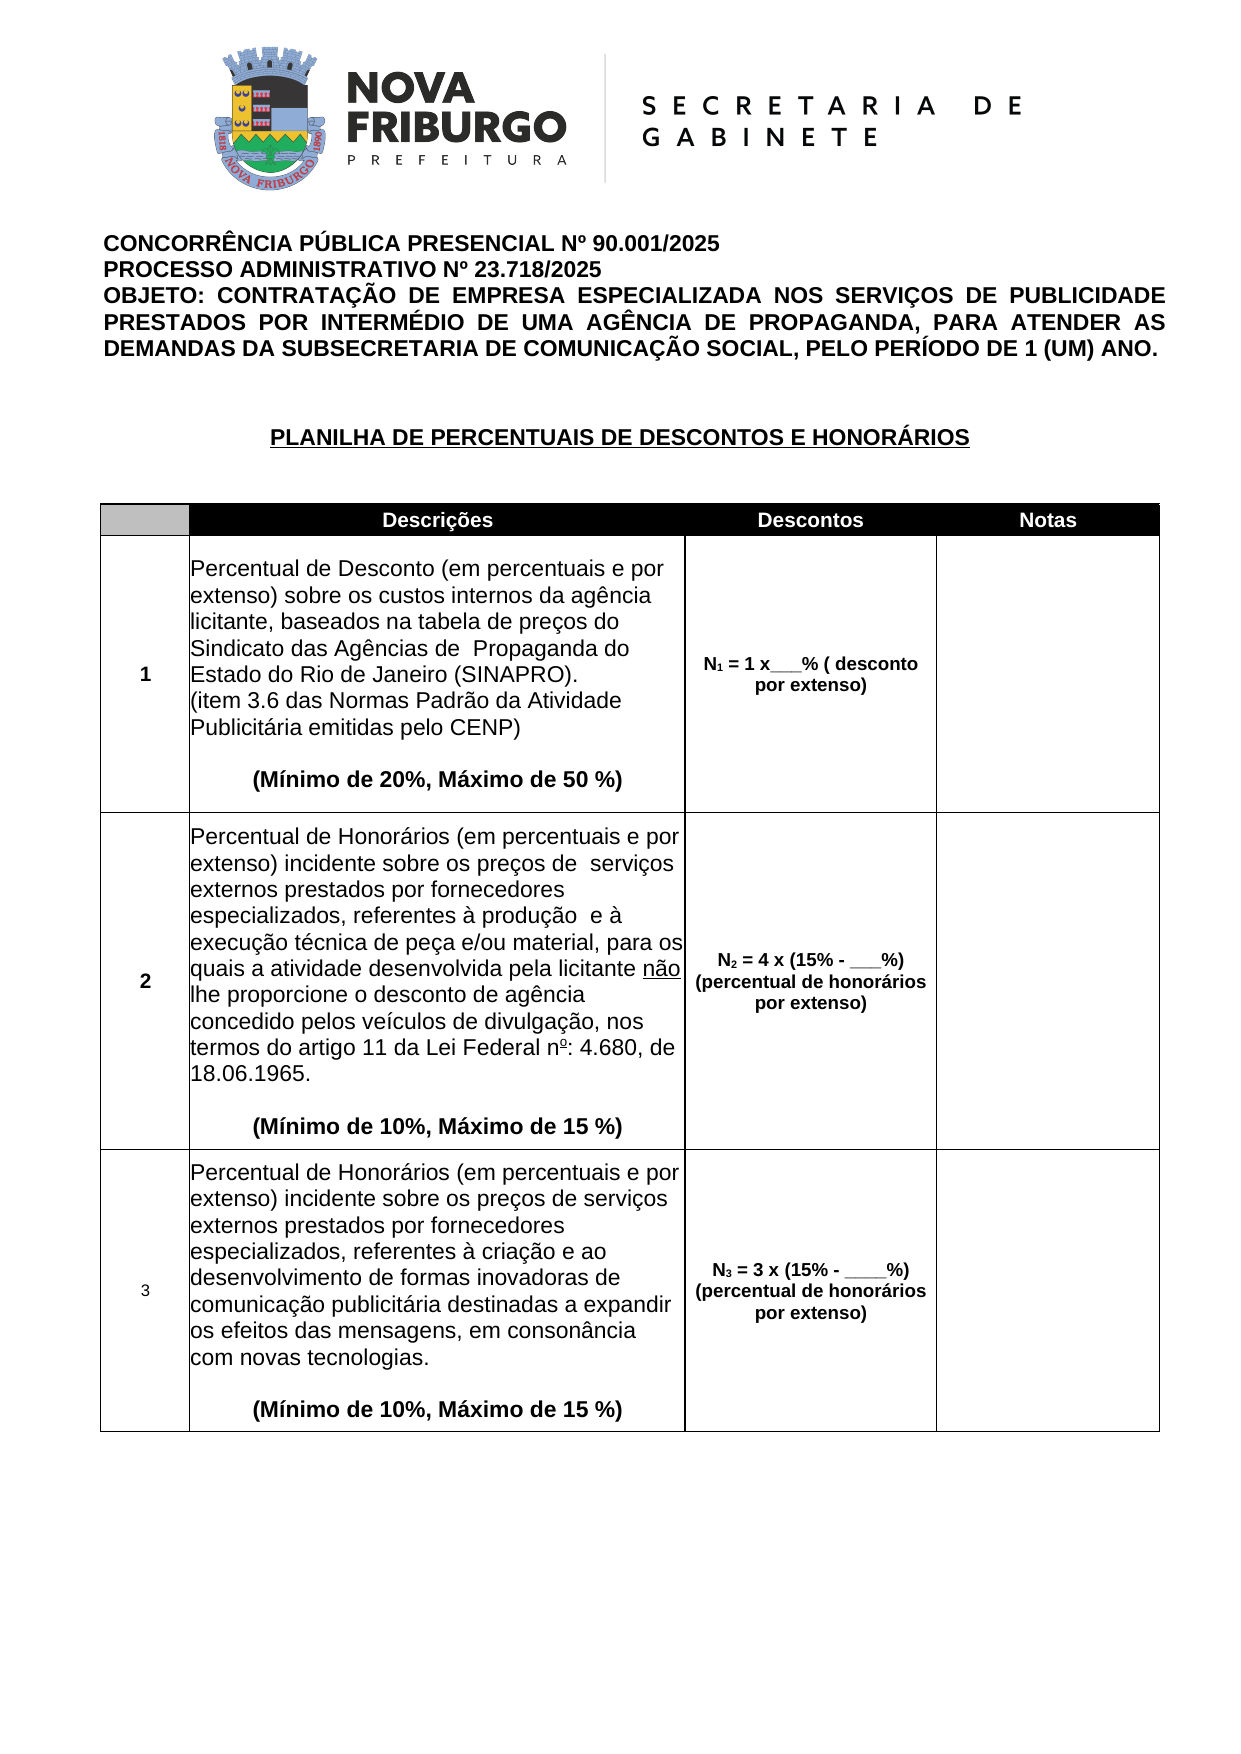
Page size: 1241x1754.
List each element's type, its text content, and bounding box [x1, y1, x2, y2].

table_cell Percentual de Honorários (em percentuais e por extenso) incidente sobre os preços de serviços externos prestados por fornecedores especializados, referentes à produção e à execução técnica de peça e/ou material, para os quais a atividade desenvolvida pela licitante não lhe proporcione o desconto de agência concedido pelos veículos de divulgação, nos termos do artigo 11 da Lei Federal no: 4.680, de 18.06.1965. (Mínimo de 10%, Máximo de 15 %) [190, 813, 684, 1149]
table_header [101, 505, 189, 535]
text OBJETO: CONTRATAÇÃO DE EMPRESA ESPECIALIZADA NOS SERVIÇOS DE PUBLICIDADE PRESTADOS POR INTERMÉDIO DE UMA AGÊNCIA DE PROPAGANDA, PARA ATENDER AS DEMANDAS DA SUBSECRETARIA DE COMUNICAÇÃO SOCIAL, PELO PERÍODO DE 1 (UM) ANO. [103, 282, 1167, 361]
table_cell 3 [101, 1150, 189, 1431]
table_cell Percentual de Desconto (em percentuais e por extenso) sobre os custos internos da agência licitante, baseados na tabela de preços do Sindicato das Agências de Propaganda do Estado do Rio de Janeiro (SINAPRO). (item 3.6 das Normas Padrão da Atividade Publicitária emitidas pelo CENP) (Mínimo de 20%, Máximo de 50 %) [190, 536, 684, 812]
text CONCORRÊNCIA PÚBLICA PRESENCIAL Nº 90.001/2025 [103, 230, 1167, 256]
picture [177, 0, 1062, 230]
table_cell Percentual de Honorários (em percentuais e por extenso) incidente sobre os preços de serviços externos prestados por fornecedores especializados, referentes à criação e ao desenvolvimento de formas inovadoras de comunicação publicitária destinadas a expandir os efeitos das mensagens, em consonância com novas tecnologias. (Mínimo de 10%, Máximo de 15 %) [190, 1150, 684, 1431]
table_cell N2 = 4 x (15% - ___%) (percentual de honorários por extenso) [686, 813, 936, 1149]
table_cell [937, 536, 1159, 812]
table_cell N1 = 1 x___% ( desconto por extenso) [686, 536, 936, 812]
table_header Notas [936, 504, 1159, 535]
table_cell [937, 1150, 1159, 1431]
table_header Descontos [685, 505, 936, 535]
text PLANILHA DE PERCENTUAIS DE DESCONTOS E HONORÁRIOS [177, 424, 1063, 474]
table_cell N3 = 3 x (15% - ____%) (percentual de honorários por extenso) [686, 1150, 936, 1431]
table_cell 2 [101, 813, 189, 1149]
text PROCESSO ADMINISTRATIVO Nº 23.718/2025 [103, 256, 1167, 282]
table_cell [937, 813, 1159, 1149]
table_header Descrições [190, 504, 685, 535]
table_cell 1 [101, 536, 189, 812]
